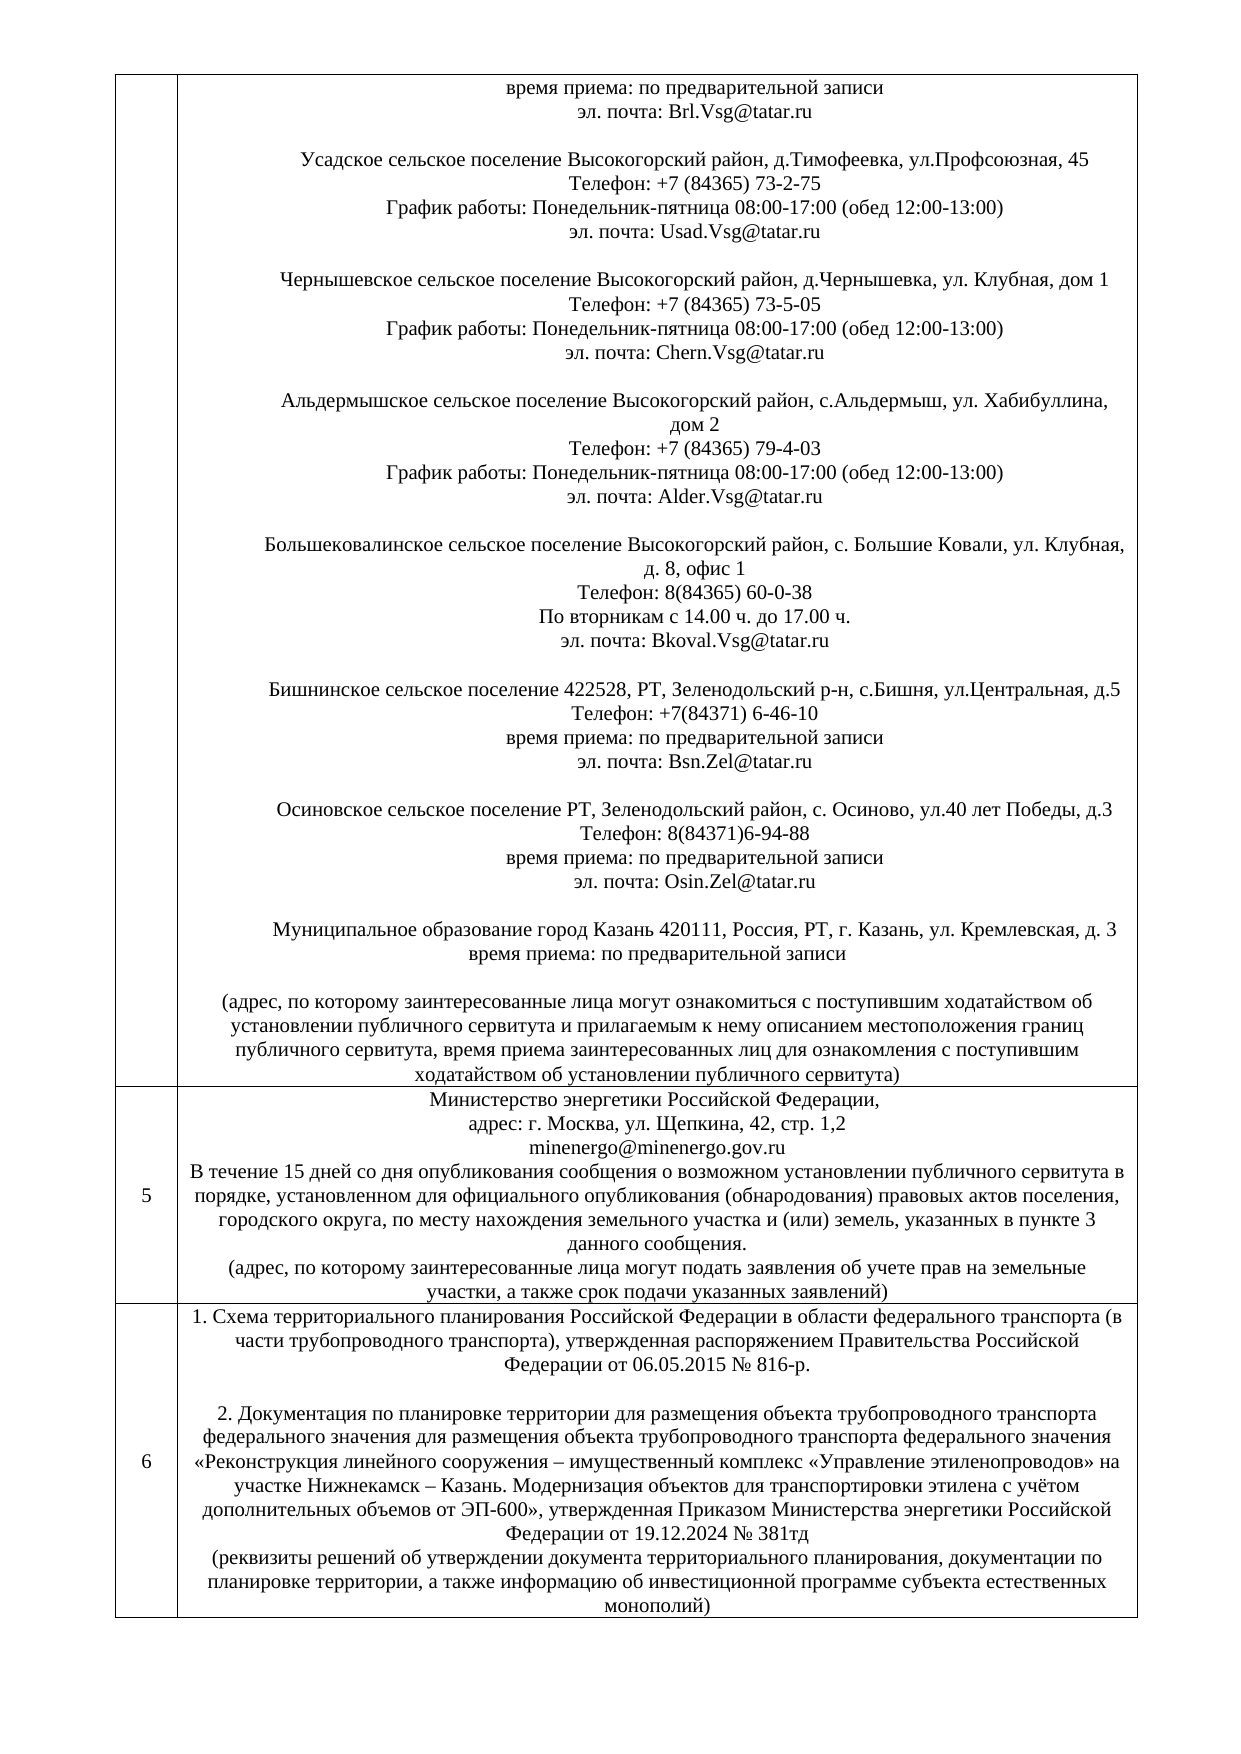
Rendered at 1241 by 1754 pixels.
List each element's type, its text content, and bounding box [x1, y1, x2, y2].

table_cell 5 [116, 1087, 177, 1303]
table_cell 6 [116, 1304, 177, 1617]
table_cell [178, 75, 1137, 1086]
table_cell 1. Схема территориального планирования Российской Федерации в области федерального транспорта (в части трубопроводного транспорта), утвержденная распоряжением Правительства Российской Федерации от 06.05.2015 № 816-р. 2. Документация по планировке территории для размещения объекта трубопроводного транспорта федерального значения для размещения объекта трубопроводного транспорта федерального значения «Реконструкция линейного сооружения – имущественный комплекс «Управление этиленопроводов» на участке Нижнекамск – Казань. Модернизация объектов для транспортировки этилена с учётом дополнительных объемов от ЭП-600», утвержденная Приказом Министерства энергетики Российской Федерации от 19.12.2024 № 381тд (реквизиты решений об утверждении документа территориального планирования, документации по планировке территории, а также информацию об инвестиционной программе субъекта естественных монополий) [178, 1304, 1137, 1617]
table_cell Министерство энергетики Российской Федерации, адрес: г. Москва, ул. Щепкина, 42, стр. 1,2 minenergo@minenergo.gov.ru В течение 15 дней со дня опубликования сообщения о возможном установлении публичного сервитута в порядке, установленном для официального опубликования (обнародования) правовых актов поселения, городского округа, по месту нахождения земельного участка и (или) земель, указанных в пункте 3 данного сообщения. (адрес, по которому заинтересованные лица могут подать заявления об учете прав на земельные участки, а также срок подачи указанных заявлений) [178, 1087, 1137, 1303]
table_cell 4 [116, 75, 177, 1086]
